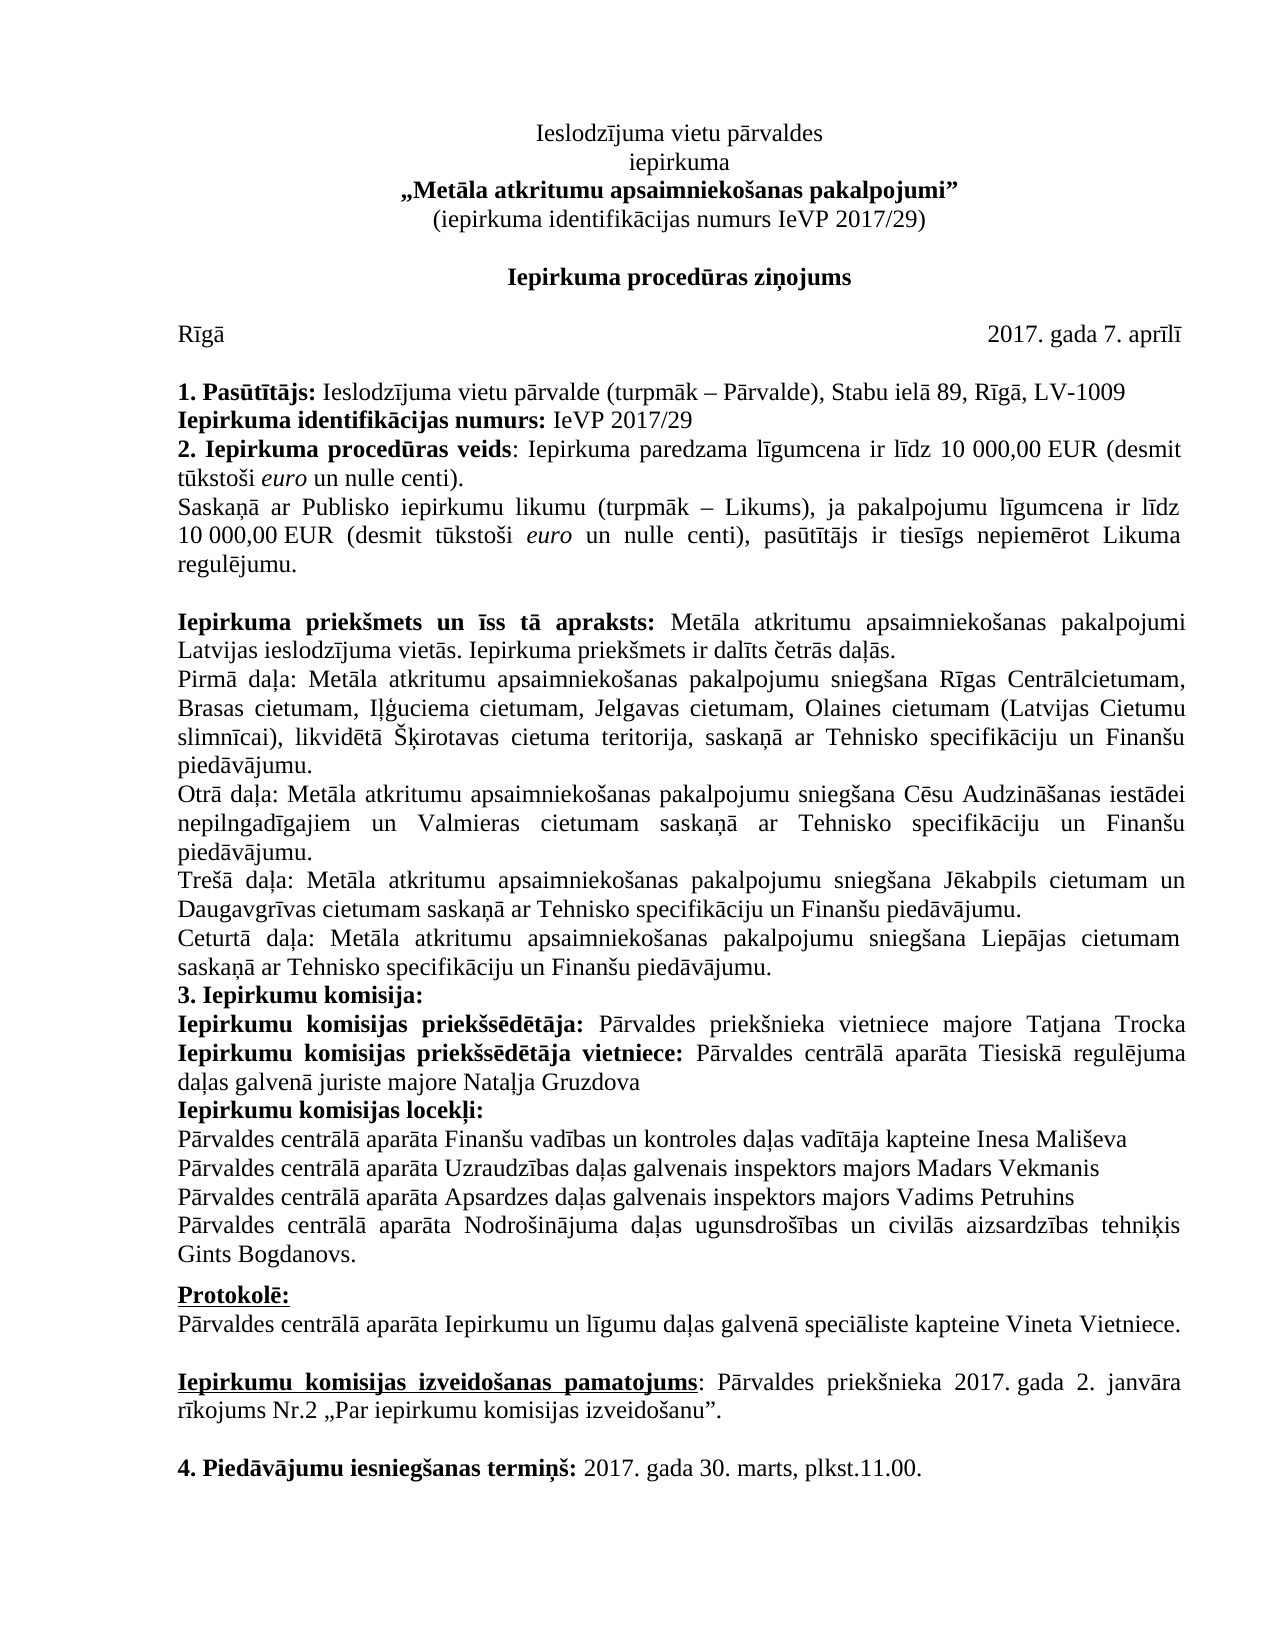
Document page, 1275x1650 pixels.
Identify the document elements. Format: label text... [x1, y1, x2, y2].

text Pārvaldes centrālā aparāta Finanšu vadības un kontroles daļas vadītāja kapteine Inesa Mališeva [177, 1124, 1186, 1153]
text Trešā daļa: Metāla atkritumu apsaimniekošanas pakalpojumu sniegšana Jēkabpils cietumam un Daugavgrīvas cietumam saskaņā ar Tehnisko specifikāciju un Finanšu piedāvājumu. [177, 866, 1186, 923]
text Pārvaldes centrālā aparāta Apsardzes daļas galvenais inspektors majors Vadims Petruhins [177, 1182, 1181, 1211]
title Rīgā 2017. gada 7. aprīlī [177, 319, 1181, 348]
text Ieslodzījuma vietu pārvaldes [177, 118, 1181, 147]
text Saskaņā ar Publisko iepirkumu likumu (turpmāk – Likums), ja pakalpojumu līgumcena ir līdz 10 000,00 EUR (desmit tūkstoši euro un nulle centi), pasūtītājs ir tiesīgs nepiemērot Likuma regulējumu. [177, 492, 1181, 578]
subtitle iepirkuma [177, 147, 1181, 176]
text Pārvaldes centrālā aparāta Uzraudzības daļas galvenais inspektors majors Madars Vekmanis [177, 1153, 1186, 1182]
text Protokolē: [177, 1281, 1182, 1309]
text Iepirkumu komisijas priekšsēdētāja: Pārvaldes priekšnieka vietniece majore Tatjana Trocka Iepirkumu komisijas priekšsēdētāja vietniece: Pārvaldes centrālā aparāta Tiesiskā regulējuma daļas galvenā juriste majore Nataļja Gruzdova [177, 1009, 1186, 1096]
text Iepirkumu komisijas locekļi: [177, 1096, 1186, 1124]
text 4. Piedāvājumu iesniegšanas termiņš: 2017. gada 30. marts, plkst.11.00. [177, 1453, 1181, 1482]
text Pārvaldes centrālā aparāta Nodrošinājuma daļas ugunsdrošības un civilās aizsardzības tehniķis Gints Bogdanovs. [177, 1211, 1181, 1268]
text 2. Iepirkuma procedūras veids: Iepirkuma paredzama līgumcena ir līdz 10 000,00 EUR (desmit tūkstoši euro un nulle centi). [177, 434, 1181, 492]
text Ceturtā daļa: Metāla atkritumu apsaimniekošanas pakalpojumu sniegšana Liepājas cietumam saskaņā ar Tehnisko specifikāciju un Finanšu piedāvājumu. [177, 923, 1181, 981]
text Iepirkuma procedūras ziņojums [177, 262, 1181, 291]
text 3. Iepirkumu komisija: [177, 981, 1181, 1009]
text (iepirkuma identifikācijas numurs IeVP 2017/29) [177, 204, 1181, 233]
text Iepirkuma priekšmets un īss tā apraksts: Metāla atkritumu apsaimniekošanas pakalpojumi Latvijas ieslodzījuma vietās. Iepirkuma priekšmets ir dalīts četrās daļās. [177, 607, 1186, 664]
text 1. Pasūtītājs: Ieslodzījuma vietu pārvalde (turpmāk – Pārvalde), Stabu ielā 89, Rīgā, LV-1009 [177, 377, 1181, 406]
text Iepirkumu komisijas izveidošanas pamatojums: Pārvaldes priekšnieka 2017. gada 2. janvāra rīkojums Nr.2 „Par iepirkumu komisijas izveidošanu”. [177, 1367, 1181, 1424]
text Pirmā daļa: Metāla atkritumu apsaimniekošanas pakalpojumu sniegšana Rīgas Centrālcietumam, Brasas cietumam, Iļģuciema cietumam, Jelgavas cietumam, Olaines cietumam (Latvijas Cietumu slimnīcai), likvidētā Šķirotavas cietuma teritorija, saskaņā ar Tehnisko specifikāciju un Finanšu piedāvājumu. [177, 664, 1186, 779]
text Otrā daļa: Metāla atkritumu apsaimniekošanas pakalpojumu sniegšana Cēsu Audzināšanas iestādei nepilngadīgajiem un Valmieras cietumam saskaņā ar Tehnisko specifikāciju un Finanšu piedāvājumu. [177, 779, 1186, 866]
text Iepirkuma identifikācijas numurs: IeVP 2017/29 [177, 406, 1181, 434]
text Pārvaldes centrālā aparāta Iepirkumu un līgumu daļas galvenā speciāliste kapteine Vineta Vietniece. [177, 1309, 1266, 1338]
subtitle „Metāla atkritumu apsaimniekošanas pakalpojumi” [177, 176, 1181, 204]
